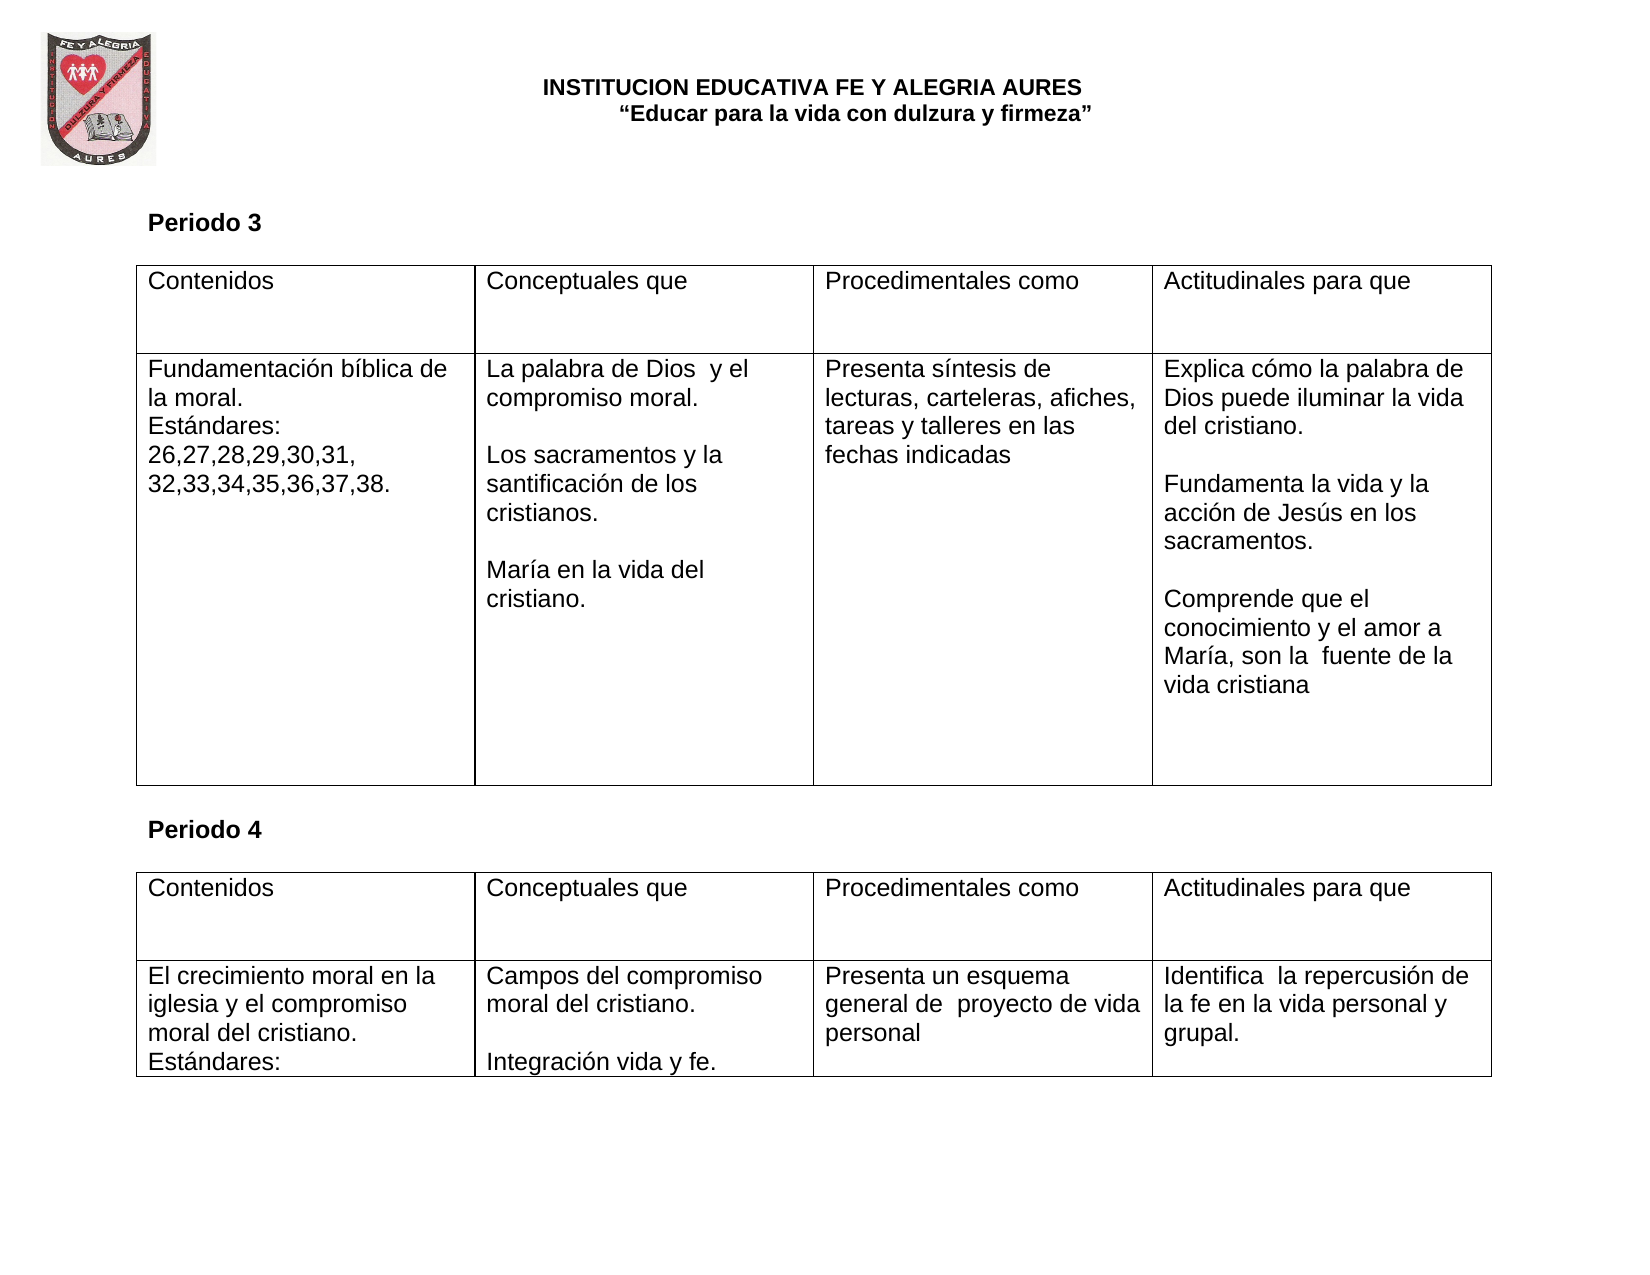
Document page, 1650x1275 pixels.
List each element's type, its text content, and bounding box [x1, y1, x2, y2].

table_cell Presenta síntesis de lecturas, carteleras, afiches, tareas y talleres en las fechas indicadas [814, 354, 1152, 785]
table_header Actitudinales para que [1153, 266, 1491, 353]
table_cell Fundamentación bíblica de la moral. Estándares: 26,27,28,29,30,31, 32,33,34,35,36,37,38. [137, 354, 474, 785]
text Periodo 4 [148, 815, 1502, 843]
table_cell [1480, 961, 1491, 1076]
text Periodo 3 [148, 208, 1502, 237]
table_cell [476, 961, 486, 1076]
picture [40, 32, 157, 164]
table_cell El crecimiento moral en la iglesia y el compromiso moral del cristiano. Estándares: 39,40,41,42,43,44,45, 46,47,48,49. [137, 961, 474, 1076]
table_header Procedimentales como [814, 873, 1152, 959]
table_header Actitudinales para que [1153, 873, 1491, 959]
table_cell Presenta un esquema general de proyecto de vida personal [814, 961, 1152, 1076]
table_header Procedimentales como [814, 266, 1152, 353]
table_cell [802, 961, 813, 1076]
table_cell La palabra de Dios y el compromiso moral. Los sacramentos y la santificación de los cristianos. María en la vida del cristiano. [476, 354, 813, 785]
table_header Conceptuales que [476, 266, 813, 353]
table_header Conceptuales que [476, 873, 813, 959]
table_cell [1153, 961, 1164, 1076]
